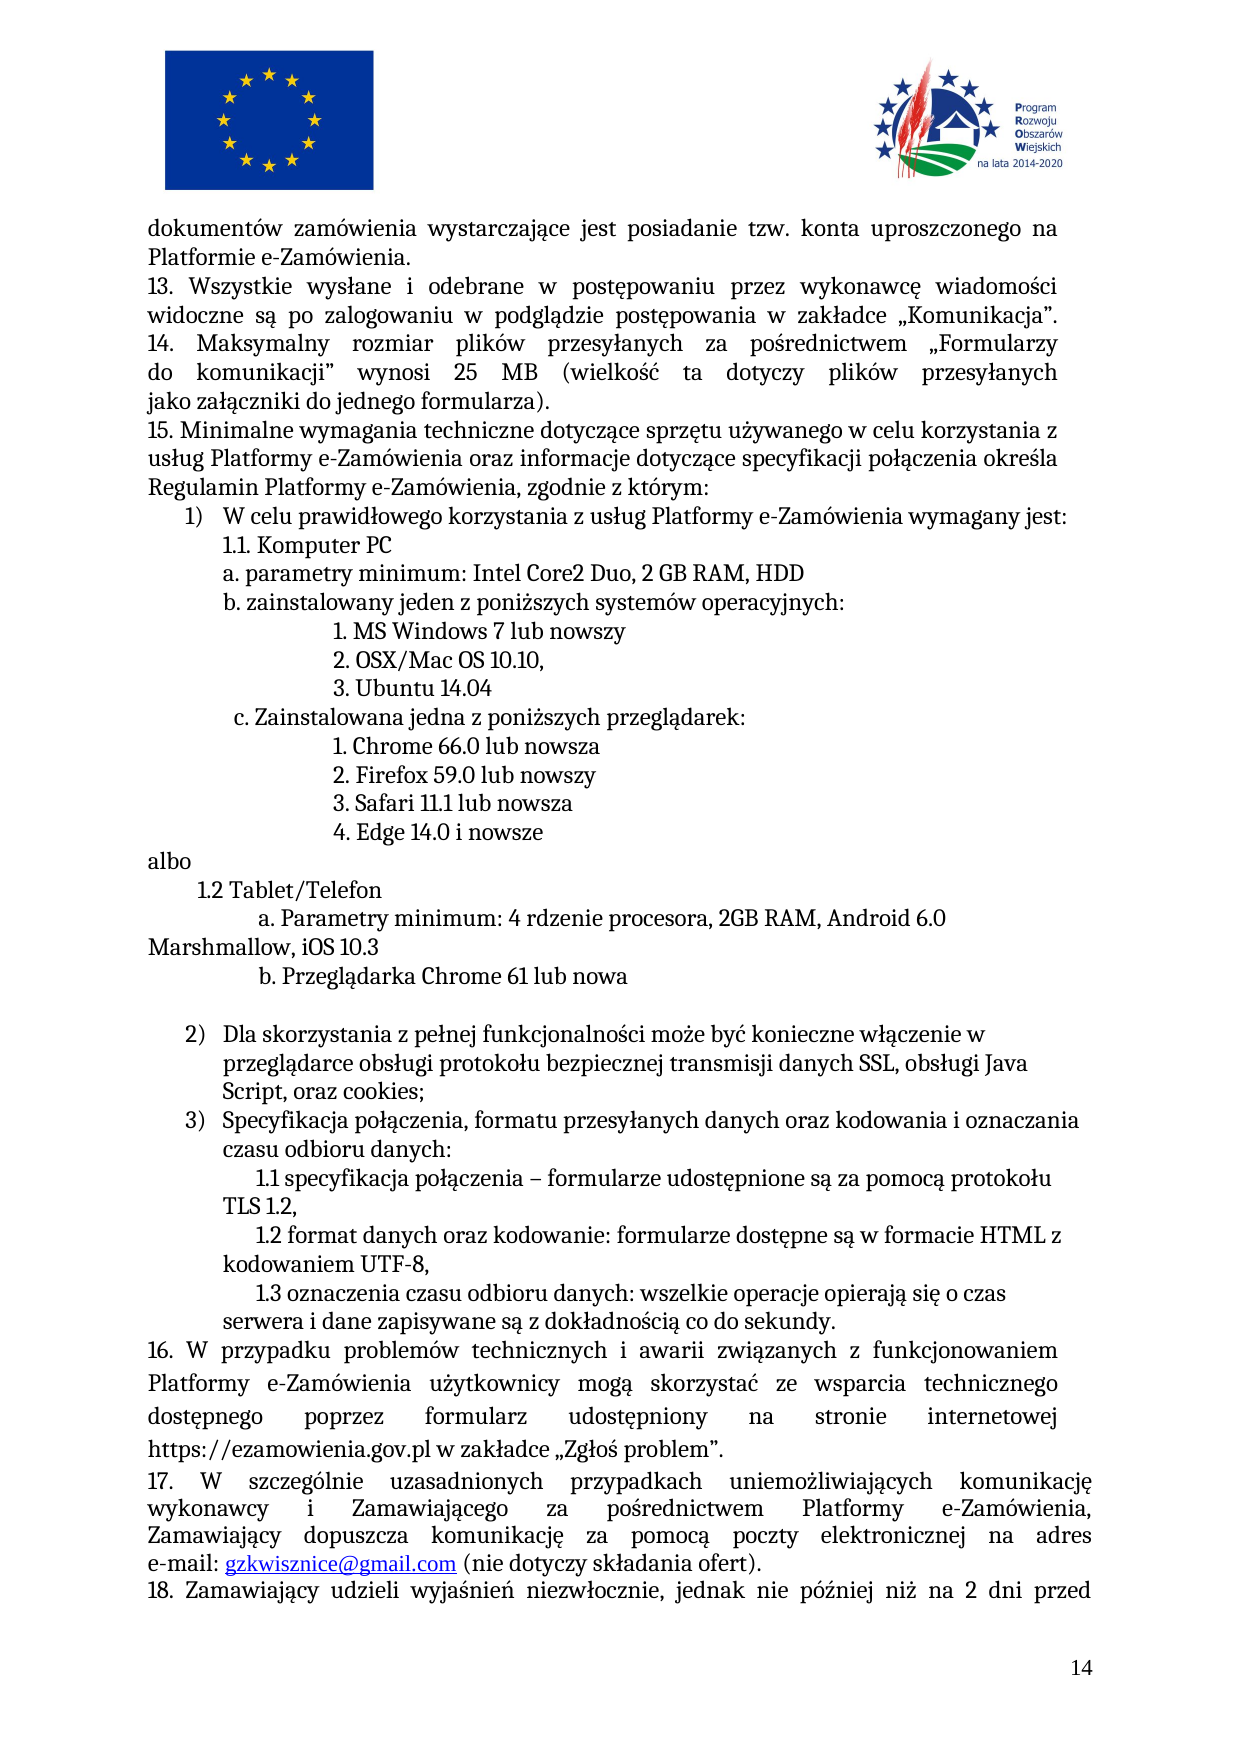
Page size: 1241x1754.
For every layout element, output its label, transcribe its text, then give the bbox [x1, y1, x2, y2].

list W celu prawidłowego korzystania z usług Platformy e-Zamówienia wymagany jest: 1.1. Komputer PC a. parametry minimum: Intel Core2 Duo, 2 GB RAM, HDD b. zainstalowany jeden z poniższych systemów operacyjnych: 1. MS Windows 7 lub nowszy 2. OSX/Mac OS 10.10, 3. Ubuntu 14.04 c. Zainstalowana jedna z poniższych przeglądarek: 1. Chrome 66.0 lub nowsza 2. Firefox 59.0 lub nowszy 3. Safari 11.1 lub nowsza 4. Edge 14.0 i nowsze [185, 502, 1093, 847]
list Specyfikacja połączenia, formatu przesyłanych danych oraz kodowania i oznaczania czasu odbioru danych: 1.1 specyfikacja połączenia – formularze udostępnione są za pomocą protokołu TLS 1.2, 1.2 format danych oraz kodowanie: formularze dostępne są w formacie HTML z kodowaniem UTF-8, 1.3 oznaczenia czasu odbioru danych: wszelkie operacje opierają się o czas serwera i dane zapisywane są z dokładnością co do sekundy. [185, 1106, 1093, 1336]
list Dla skorzystania z pełnej funkcjonalności może być konieczne włączenie w przeglądarce obsługi protokołu bezpiecznej transmisji danych SSL, obsługi Java Script, oraz cookies; [185, 1020, 1093, 1106]
text 16. W przypadku problemów technicznych i awarii związanych z funkcjonowaniem Platformy e-Zamówienia użytkownicy mogą skorzystać ze wsparcia technicznego dostępnego poprzez formularz udostępniony na stronie internetowej https://ezamowienia.gov.pl w zakładce „Zgłoś problem”. [148, 1336, 1059, 1464]
text 13. Wszystkie wysłane i odebrane w postępowaniu przez wykonawcę wiadomości widoczne są po zalogowaniu w podglądzie postępowania w zakładce „Komunikacja”. 14. Maksymalny rozmiar plików przesyłanych za pośrednictwem „Formularzy do komunikacji” wynosi 25 MB (wielkość ta dotyczy plików przesyłanych jako załączniki do jednego formularza). [148, 272, 1059, 416]
text 15. Minimalne wymagania techniczne dotyczące sprzętu używanego w celu korzystania z usług Platformy e-Zamówienia oraz informacje dotyczące specyfikacji połączenia określa Regulamin Platformy e-Zamówienia, zgodnie z którym: [148, 416, 1059, 502]
text albo 1.2 Tablet/Telefon a. Parametry minimum: 4 rdzenie procesora, 2GB RAM, Android 6.0 Marshmallow, iOS 10.3 b. Przeglądarka Chrome 61 lub nowa [148, 847, 1093, 991]
text 17. W szczególnie uzasadnionych przypadkach uniemożliwiających komunikację wykonawcy i Zamawiającego za pośrednictwem Platformy e-Zamówienia, Zamawiający dopuszcza komunikację za pomocą poczty elektronicznej na adres e-mail: gzkwisznice@gmail.com (nie dotyczy składania ofert). [148, 1468, 1093, 1576]
picture [147, 25, 1081, 215]
